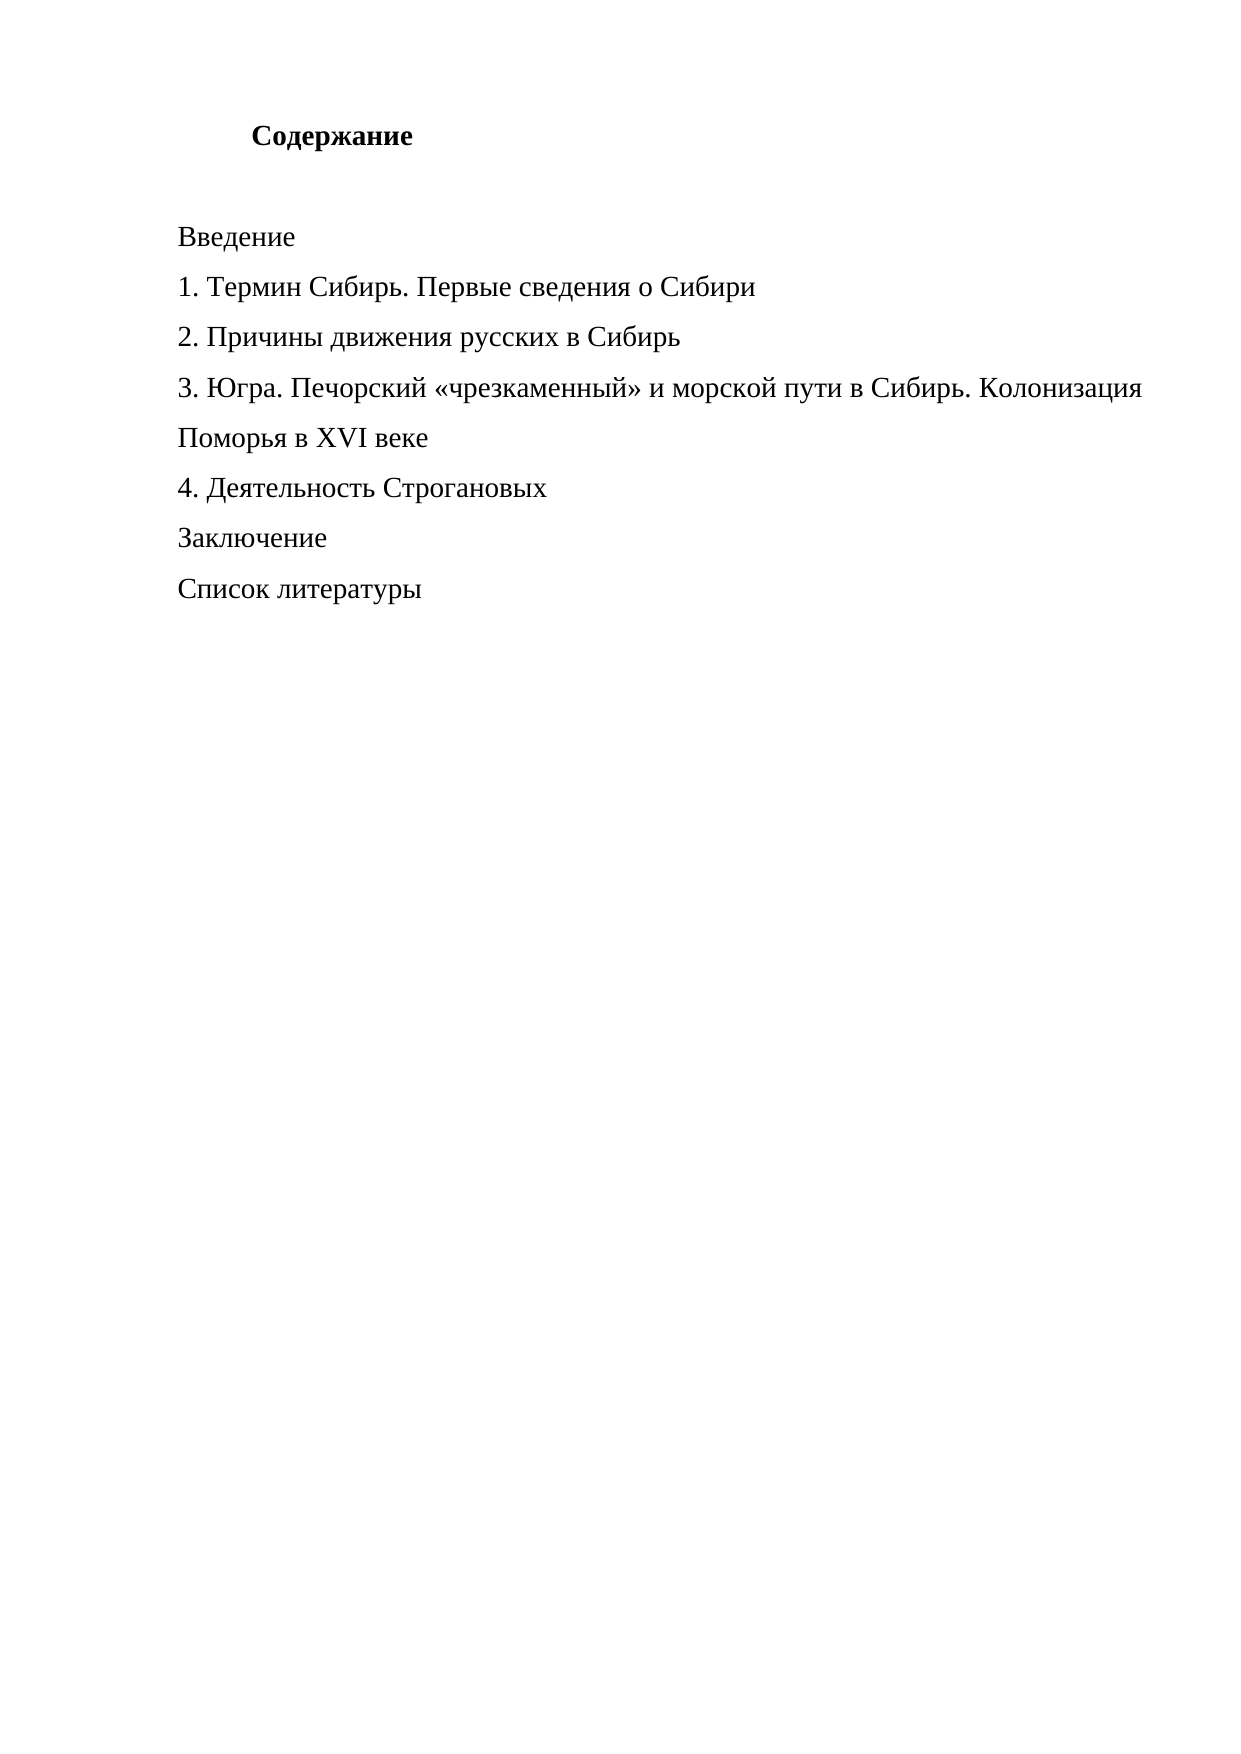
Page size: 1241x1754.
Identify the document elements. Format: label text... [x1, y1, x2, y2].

subtitle Содержание [177, 118, 1152, 152]
text 2. Причины движения русских в Сибирь [177, 319, 1152, 353]
text Введение [177, 219, 1152, 252]
text 3. Югра. Печорский «чрезкаменный» и морской пути в Сибирь. Колонизация Поморья в XVI веке [177, 370, 1152, 453]
text 1. Термин Сибирь. Первые сведения о Сибири [177, 269, 1152, 303]
text 4. Деятельность Строгановых [177, 470, 1152, 504]
text Список литературы [177, 571, 1152, 604]
text Заключение [177, 521, 1152, 554]
